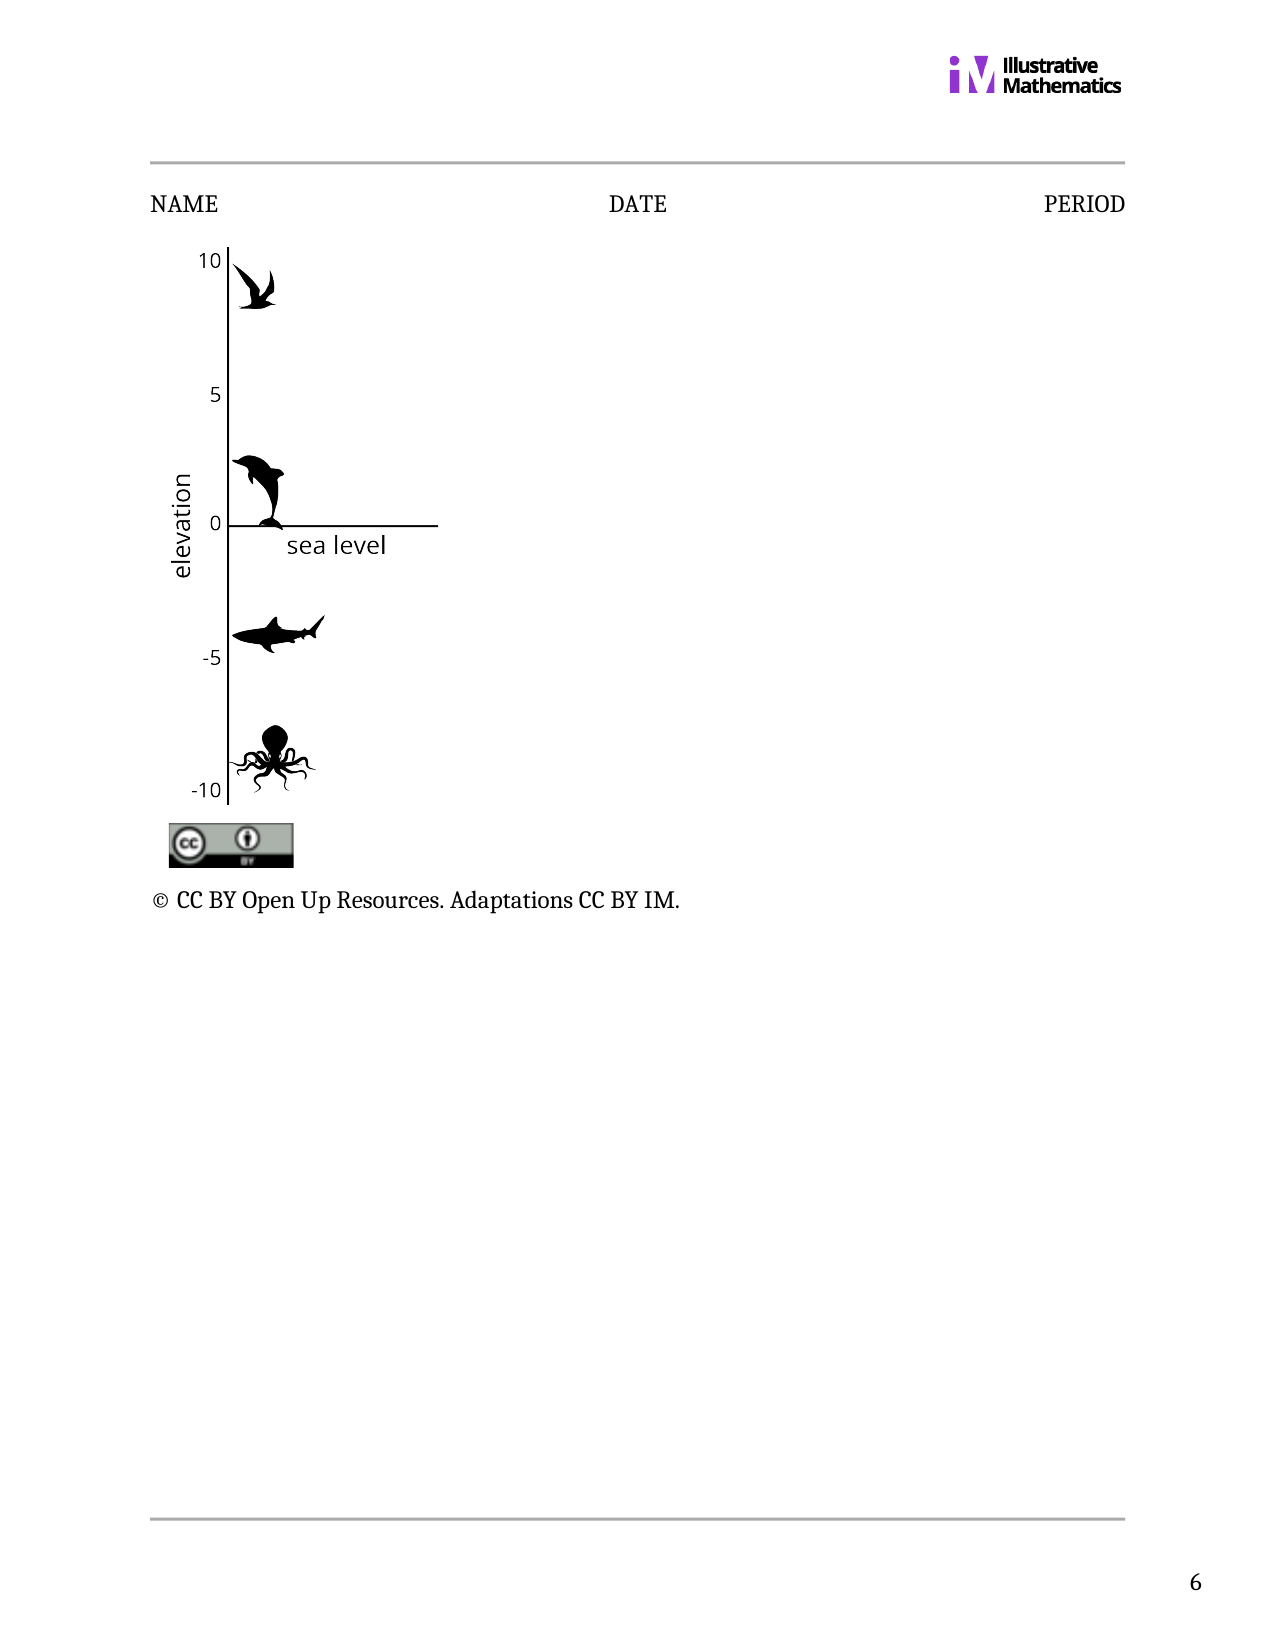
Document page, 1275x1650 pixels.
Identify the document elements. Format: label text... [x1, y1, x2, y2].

picture [949, 55, 1121, 93]
picture [168, 823, 294, 868]
text © CC BY Open Up Resources. Adaptations CC BY IM. [150, 886, 1125, 915]
picture [168, 247, 439, 805]
